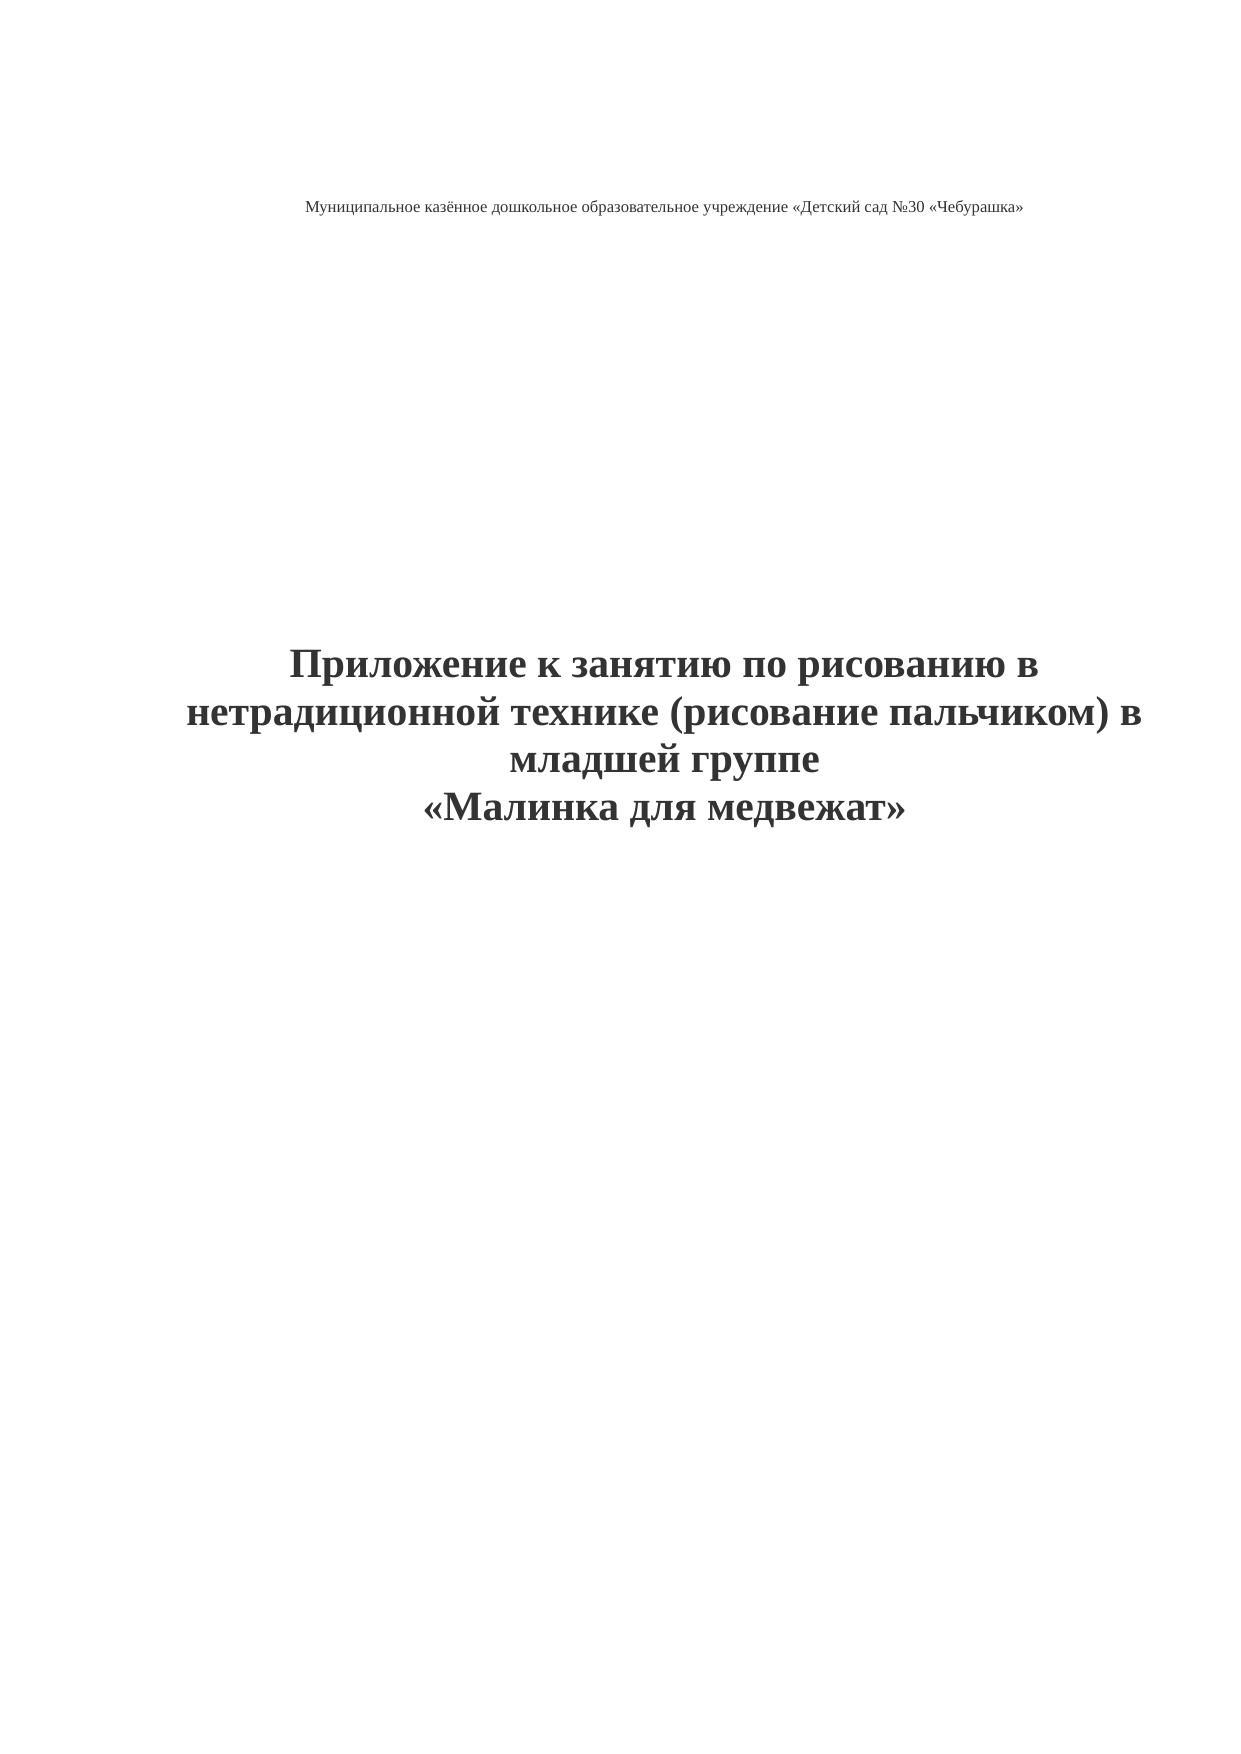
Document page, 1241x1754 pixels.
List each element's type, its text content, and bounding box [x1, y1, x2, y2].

text «Малинка для медвежат» [177, 782, 1152, 830]
text Муниципальное казённое дошкольное образовательное учреждение «Детский сад №30 «Чебурашка» [177, 197, 1152, 216]
text Приложение к занятию по рисованию в нетрадиционной технике (рисование пальчиком) в младшей группе [177, 638, 1152, 782]
